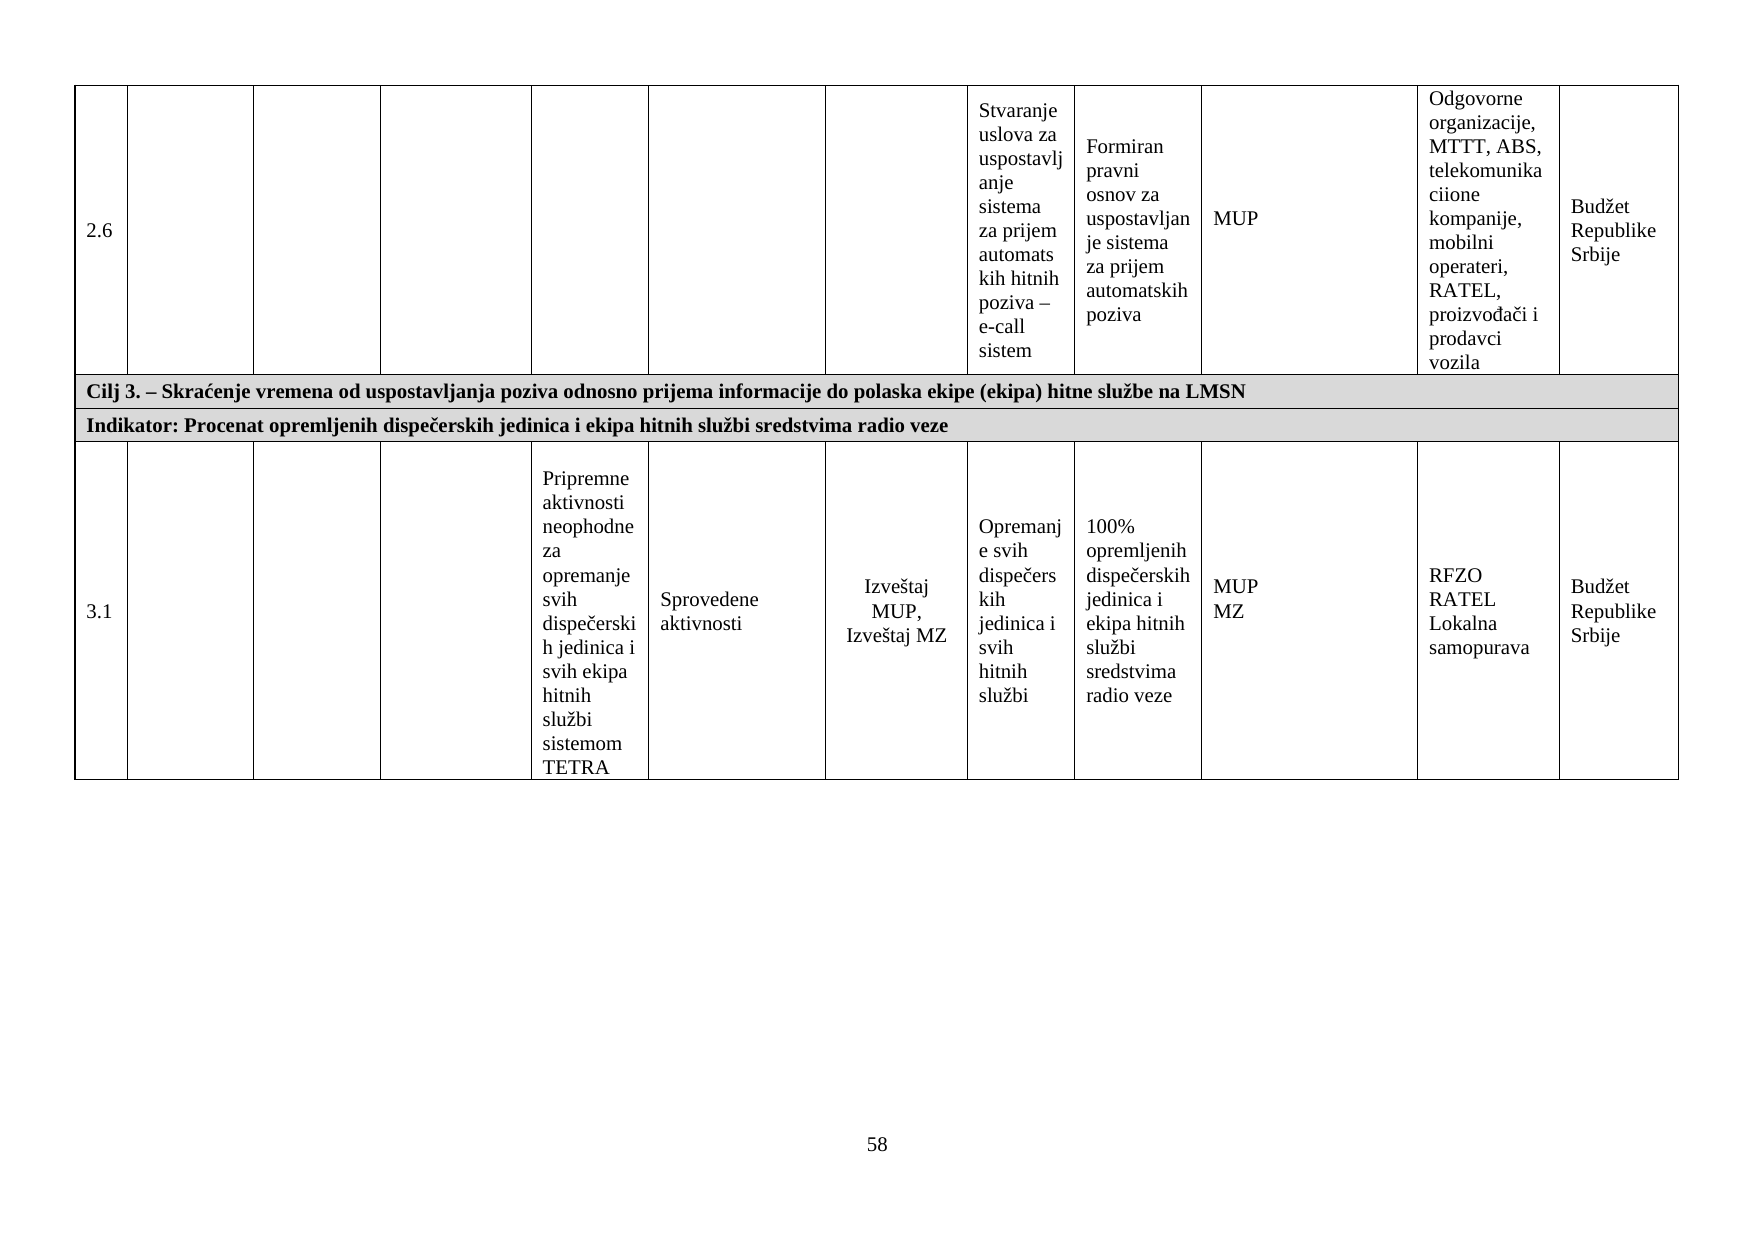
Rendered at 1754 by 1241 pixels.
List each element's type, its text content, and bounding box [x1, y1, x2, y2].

table_cell RFZO RATEL Lokalna samopurava [1418, 442, 1559, 779]
table_cell 3.1 [76, 442, 127, 779]
table_header [254, 86, 380, 374]
table_header [649, 86, 825, 374]
table_header [381, 86, 531, 374]
table_header 2.6 [76, 86, 127, 374]
table_cell 100% opremljenih dispečerskih jedinica i ekipa hitnih službi sredstvima radio veze [1075, 442, 1201, 779]
table_cell Opremanje svih dispečerskih jedinica i svih hitnih službi [968, 442, 1074, 779]
table_header [532, 86, 648, 374]
table_header MUP [1202, 86, 1417, 374]
table_cell Sprovedene aktivnosti [649, 442, 825, 779]
table_header [128, 86, 253, 374]
table_header [826, 86, 967, 374]
table_cell MUP MZ [1202, 442, 1417, 779]
table_cell Cilj 3. – Skraćenje vremena od uspostavljanja poziva odnosno prijema informacije do polaska ekipe (ekipa) hitne službe na LMSN [76, 375, 1678, 408]
table_cell Pripremne aktivnosti neophodne za opremanje svih dispečerskih jedinica i svih ekipa hitnih službi sistemom TETRA [532, 442, 648, 779]
table_cell [254, 442, 380, 779]
table_cell Budžet Republike Srbije [1560, 442, 1678, 779]
table_header Stvaranje uslova za uspostavljanje sistema za prijem automatskih hitnih poziva – e-call sistem [968, 86, 1074, 374]
table_cell Izveštaj MUP, Izveštaj MZ [826, 442, 967, 779]
table_header Odgovorne organizacije,MTTT, ABS, telekomunikaciione kompanije, mobilni operateri, RATEL, proizvođači i prodavci vozila [1418, 86, 1559, 374]
table_cell [128, 442, 253, 779]
table_cell [381, 442, 531, 779]
table_header Budžet Republike Srbije [1560, 86, 1678, 374]
table_cell Indikator: Procenat opremljenih dispečerskih jedinica i ekipa hitnih službi sredstvima radio veze [76, 409, 1678, 441]
table_header Formiran pravni osnov za uspostavljanje sistema za prijem automatskih poziva [1075, 86, 1201, 374]
